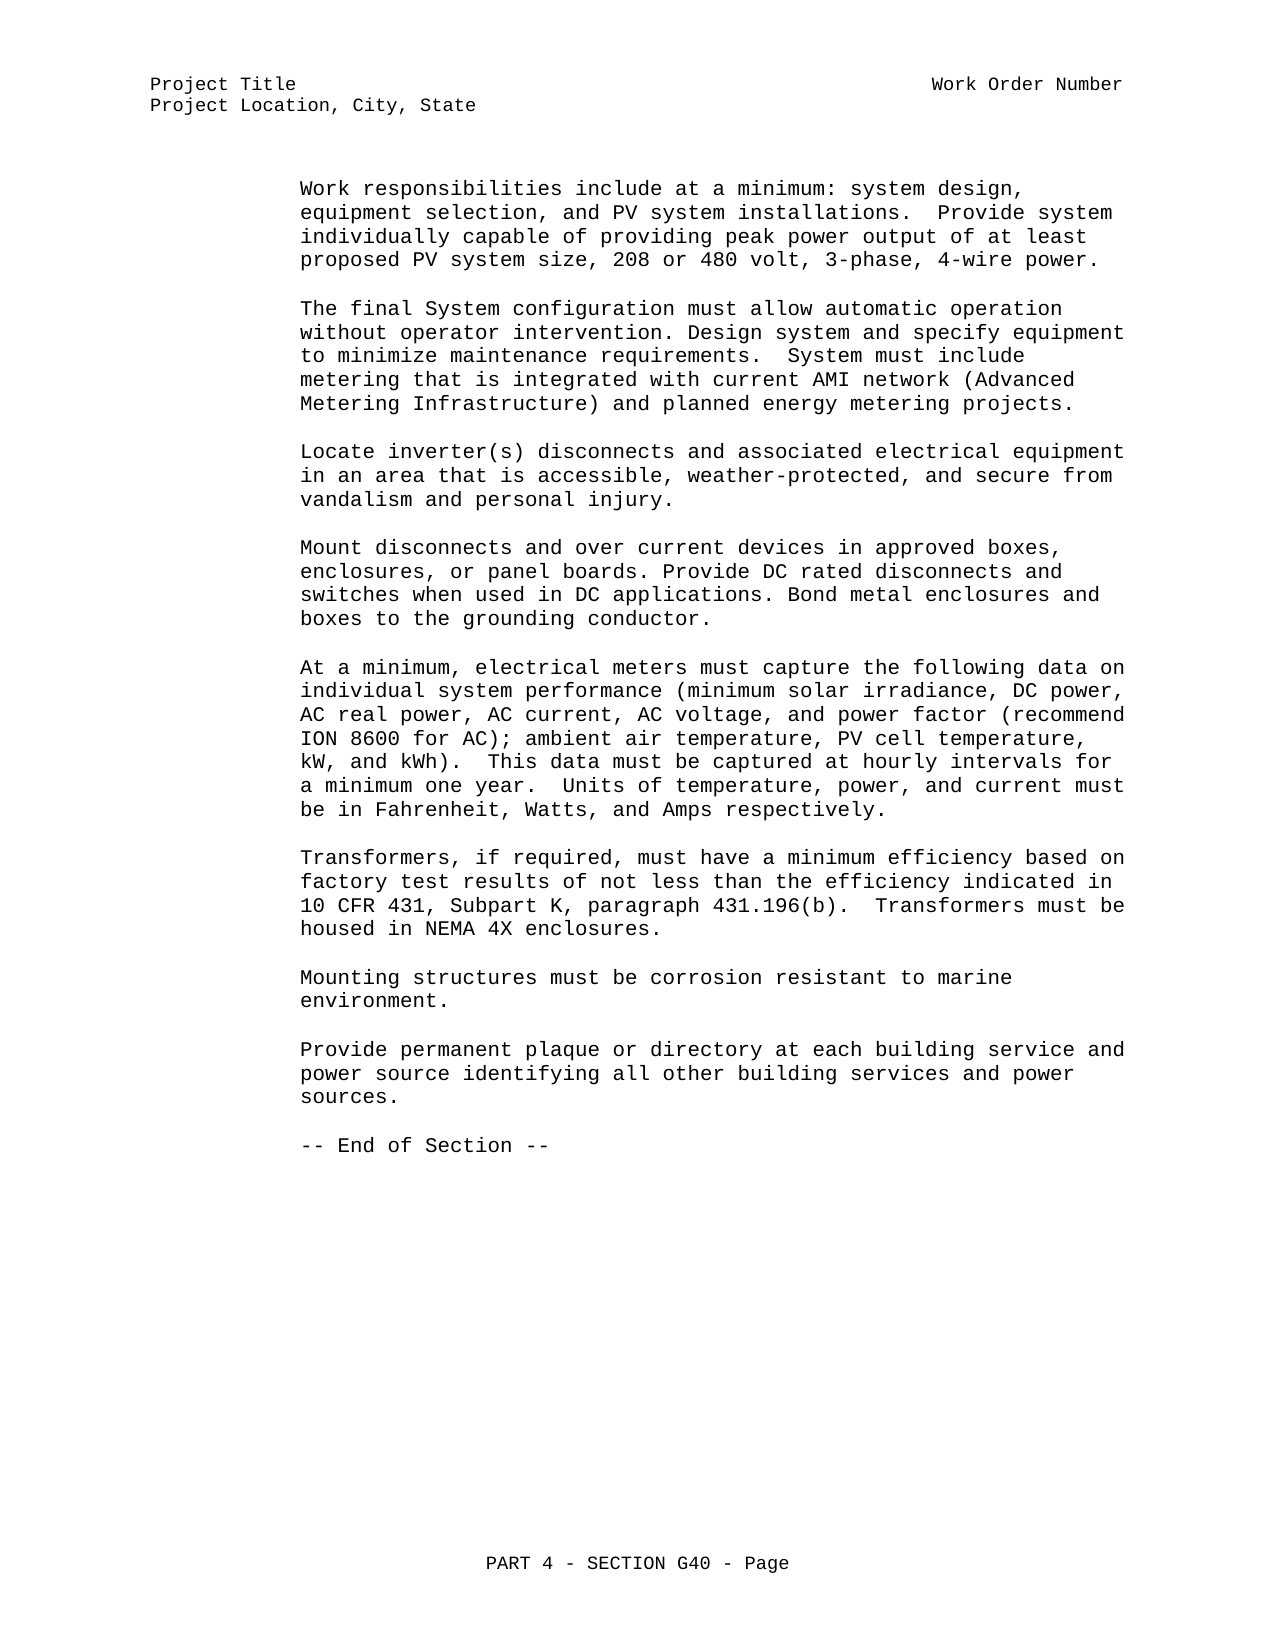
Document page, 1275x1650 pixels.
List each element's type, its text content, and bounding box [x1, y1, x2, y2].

text Transformers, if required, must have a minimum efficiency based on factory test results of not less than the efficiency indicated in 10 CFR 431, Subpart K, paragraph 431.196(b). Transformers must be housed in NEMA 4X enclosures. [300, 847, 1125, 942]
text The final System configuration must allow automatic operation without operator intervention. Design system and specify equipment to minimize maintenance requirements. System must include metering that is integrated with current AMI network (Advanced Metering Infrastructure) and planned energy metering projects. [300, 298, 1125, 416]
text Provide permanent plaque or directory at each building service and power source identifying all other building services and power sources. [300, 1039, 1125, 1110]
text At a minimum, electrical meters must capture the following data on individual system performance (minimum solar irradiance, DC power, AC real power, AC current, AC voltage, and power factor (recommend ION 8600 for AC); ambient air temperature, PV cell temperature, kW, and kWh). This data must be captured at hourly intervals for a minimum one year. Units of temperature, power, and current must be in Fahrenheit, Watts, and Amps respectively. [300, 657, 1125, 822]
text Mount disconnects and over current devices in approved boxes, enclosures, or panel boards. Provide DC rated disconnects and switches when used in DC applications. Bond metal enclosures and boxes to the grounding conductor. [300, 537, 1125, 632]
text Work responsibilities include at a minimum: system design, equipment selection, and PV system installations. Provide system individually capable of providing peak power output of at least proposed PV system size, 208 or 480 volt, 3-phase, 4-wire power. [300, 178, 1125, 273]
text Mounting structures must be corrosion resistant to marine environment. [300, 967, 1125, 1014]
text -- End of Section -- [300, 1135, 1125, 1159]
text Locate inverter(s) disconnects and associated electrical equipment in an area that is accessible, weather-protected, and secure from vandalism and personal injury. [300, 441, 1125, 512]
